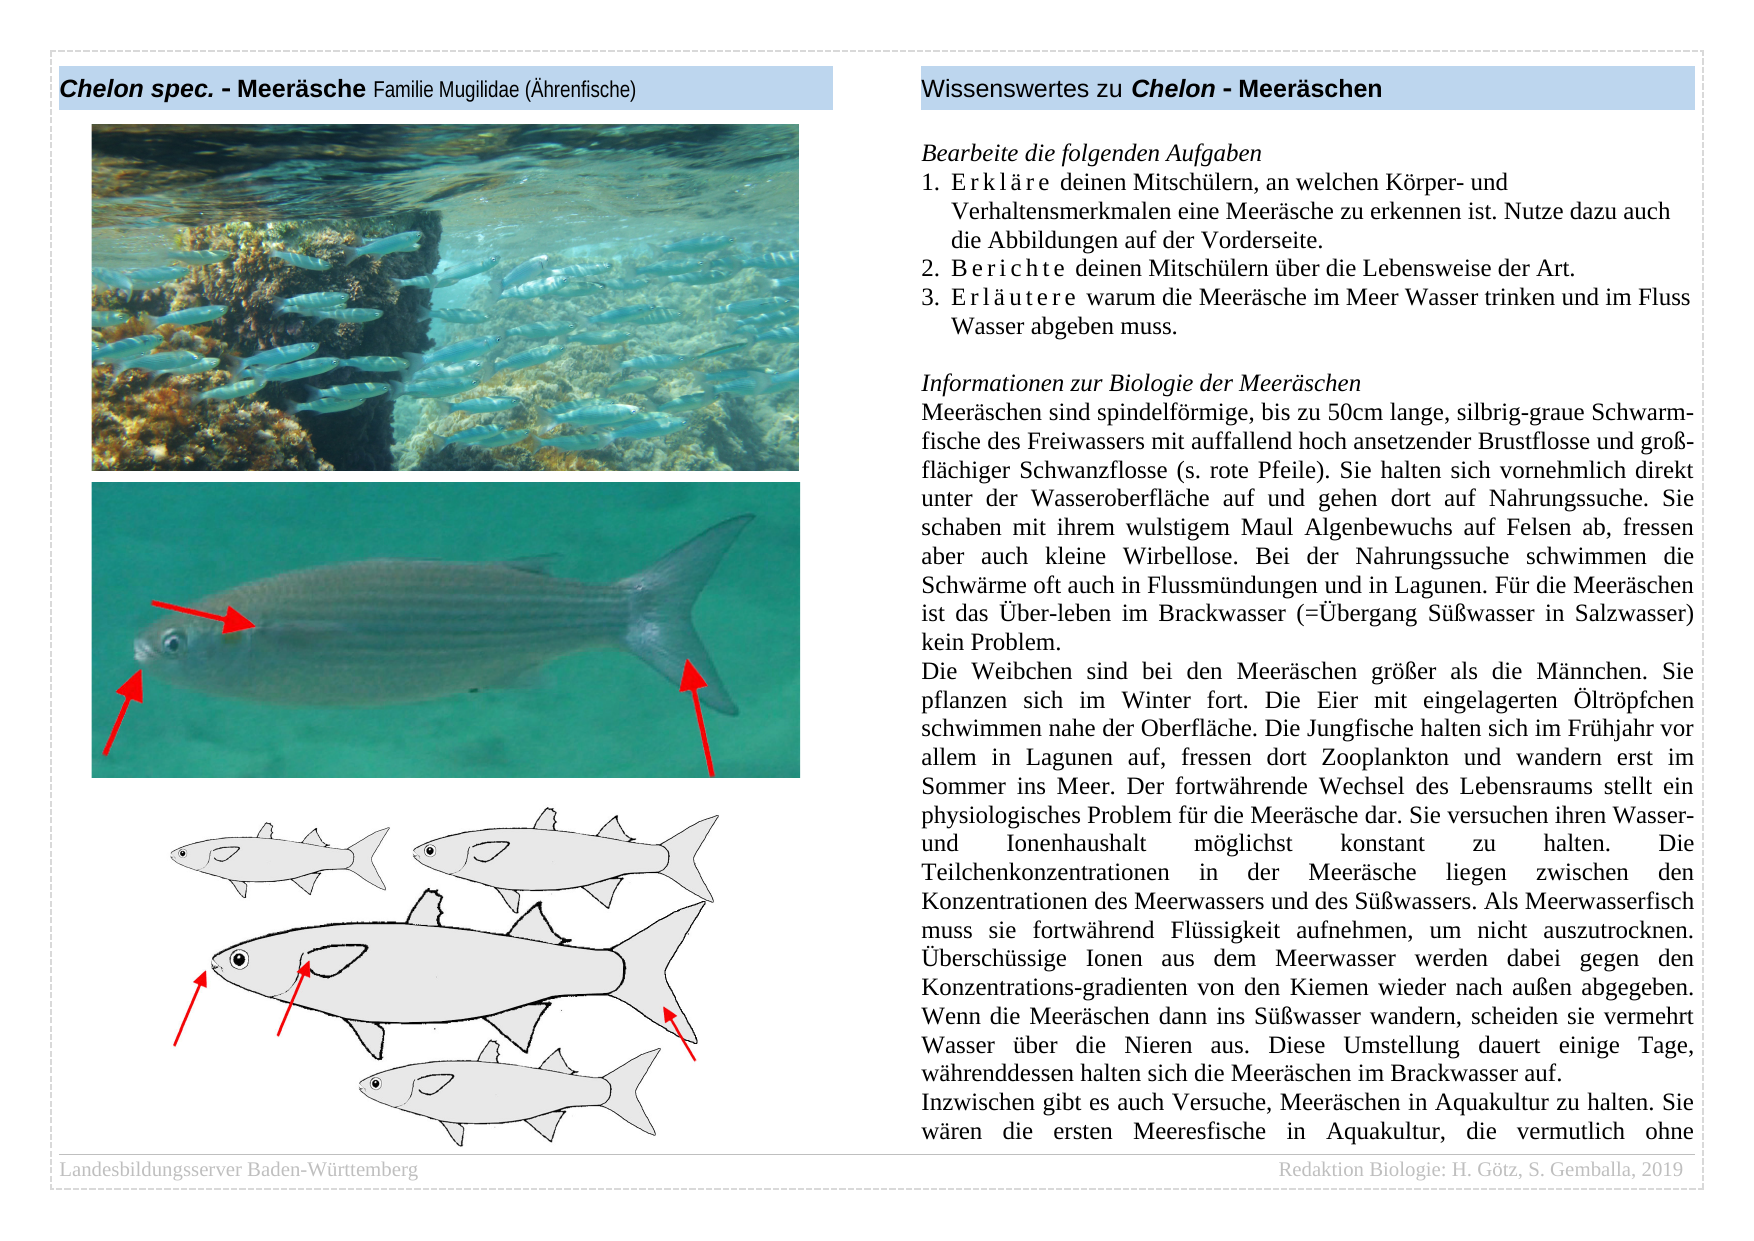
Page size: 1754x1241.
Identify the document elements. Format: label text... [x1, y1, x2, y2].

list Erläutere warum die Meeräsche im Meer Wasser trinken und im Fluss Wasser abgeben muss. [921, 282, 1695, 340]
text Die Weibchen sind bei den Meeräschen größer als die Männchen. Sie pflanzen sich im Winter fort. Die Eier mit eingelagerten Öltröpfchen schwimmen nahe der Oberfläche. Die Jungfische halten sich im Frühjahr vor allem in Lagunen auf, fressen dort Zooplankton und wandern erst im Sommer ins Meer. Der fortwährende Wechsel des Lebensraums stellt ein physiologisches Problem für die Meeräsche dar. Sie versuchen ihren Wasser- und Ionenhaushalt möglichst konstant zu halten. Die Teilchenkonzentrationen in der Meeräsche liegen zwischen den Konzentrationen des Meerwassers und des Süßwassers. Als Meerwasserfisch muss sie fortwährend Flüssigkeit aufnehmen, um nicht auszutrocknen. Überschüssige Ionen aus dem Meerwasser werden dabei gegen den Konzentrations-gradienten von den Kiemen wieder nach außen abgegeben. Wenn die Meeräschen dann ins Süßwasser wandern, scheiden sie vermehrt Wasser über die Nieren aus. Diese Umstellung dauert einige Tage, währenddessen halten sich die Meeräschen im Brackwasser auf. [921, 656, 1695, 1087]
list Erkläre deinen Mitschülern, an welchen Körper- und Verhaltensmerkmalen eine Meeräsche zu erkennen ist. Nutze dazu auch die Abbildungen auf der Vorderseite. [921, 167, 1695, 253]
list Berichte deinen Mitschülern über die Lebensweise der Art. [921, 253, 1695, 282]
text Meeräschen sind spindelförmige, bis zu 50cm lange, silbrig-graue Schwarm-fische des Freiwassers mit auffallend hoch ansetzender Brustflosse und groß-flächiger Schwanzflosse (s. rote Pfeile). Sie halten sich vornehmlich direkt unter der Wasseroberfläche auf und gehen dort auf Nahrungssuche. Sie schaben mit ihrem wulstigem Maul Algenbewuchs auf Felsen ab, fressen aber auch kleine Wirbellose. Bei der Nahrungssuche schwimmen die Schwärme oft auch in Flussmündungen und in Lagunen. Für die Meeräschen ist das Über-leben im Brackwasser (=Übergang Süßwasser in Salzwasser) kein Problem. [921, 397, 1695, 656]
text Bearbeite die folgenden Aufgaben [921, 138, 1695, 167]
picture [150, 792, 742, 1148]
picture [91, 482, 801, 778]
text Chelon spec. Meeräsche Familie Mugilidae (Ährenfische) [59, 74, 833, 102]
picture [91, 124, 799, 471]
text Informationen zur Biologie der Meeräschen [921, 368, 1695, 397]
text Wissenswertes zu Chelon Meeräschen [921, 73, 1695, 102]
